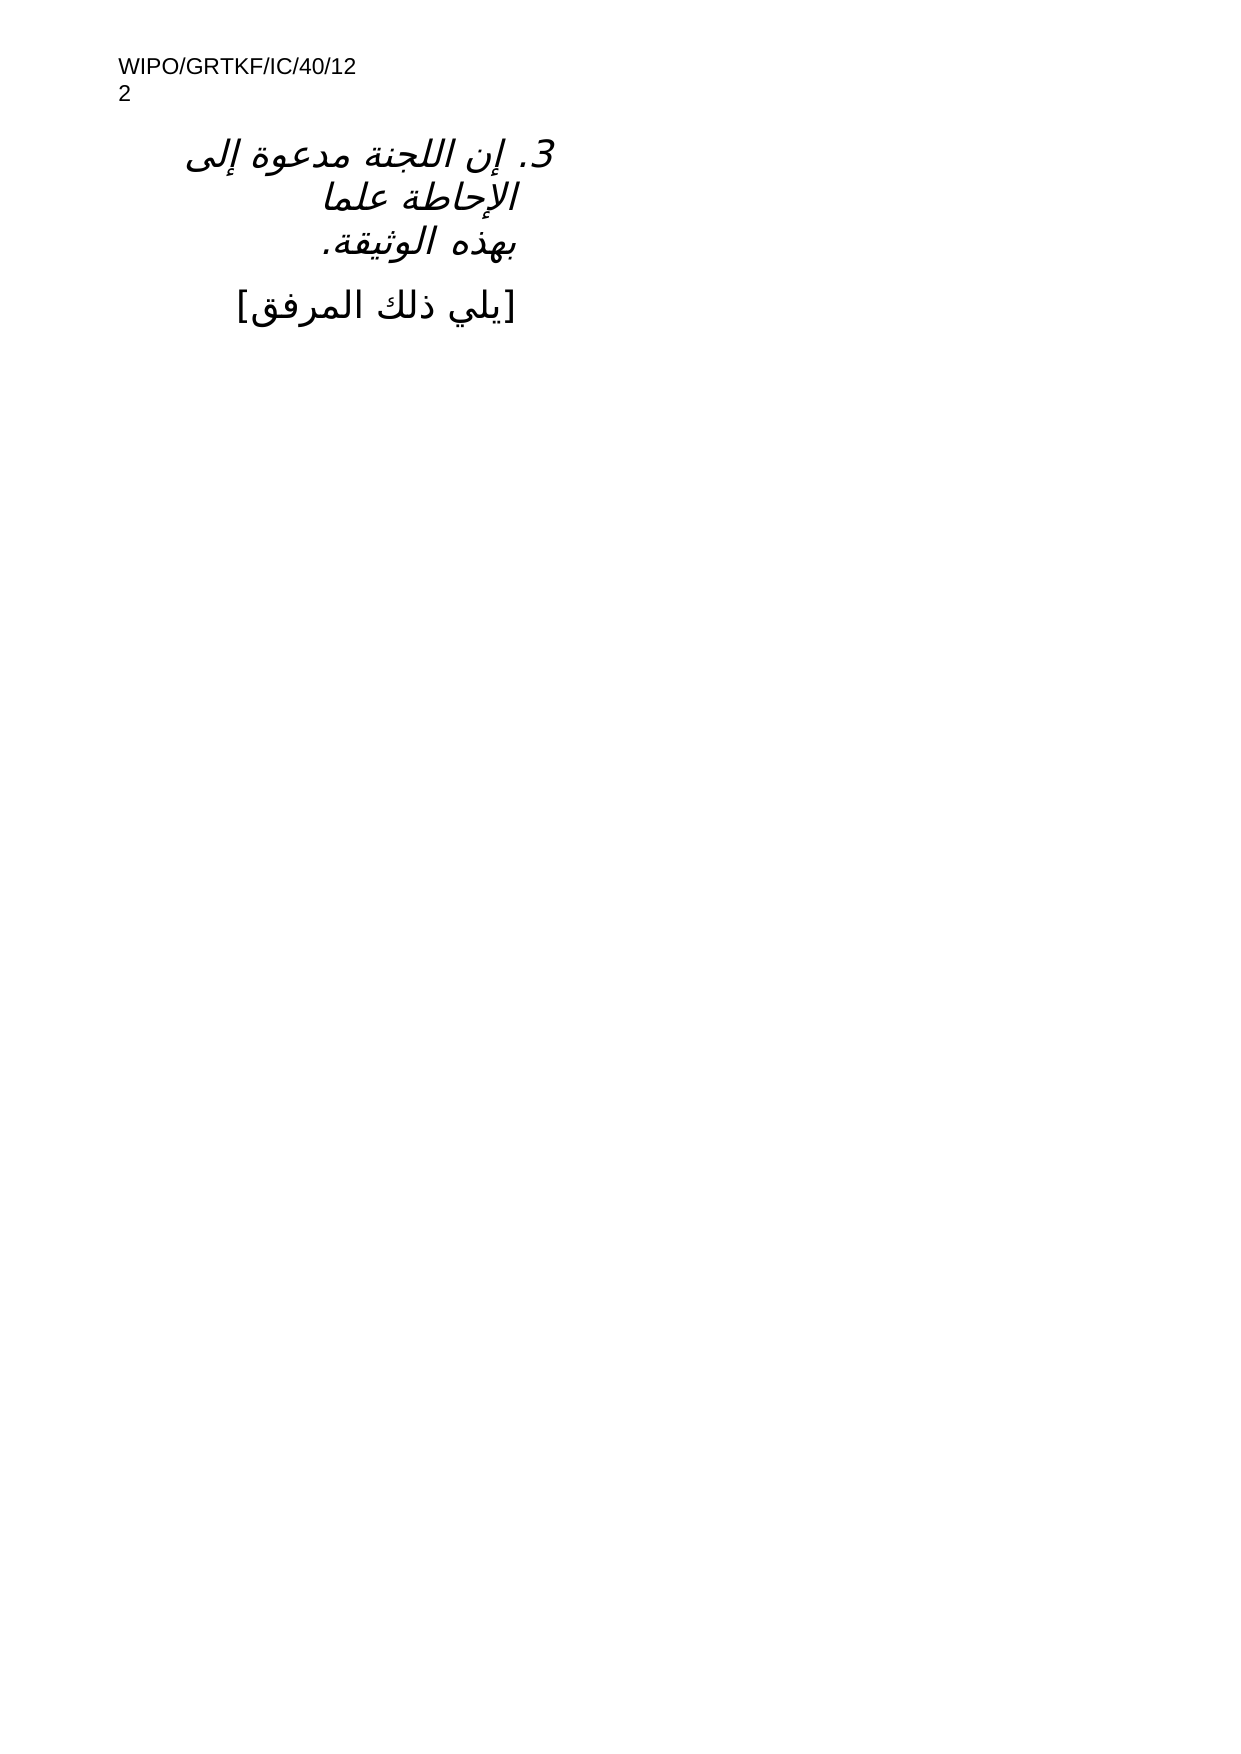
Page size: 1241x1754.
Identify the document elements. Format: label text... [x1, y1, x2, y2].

text إن اللجنة مدعوة إلى الإحاطة علما بهذه الوثيقة. [118, 132, 516, 263]
text [يلي ذلك المرفق] [118, 284, 516, 328]
